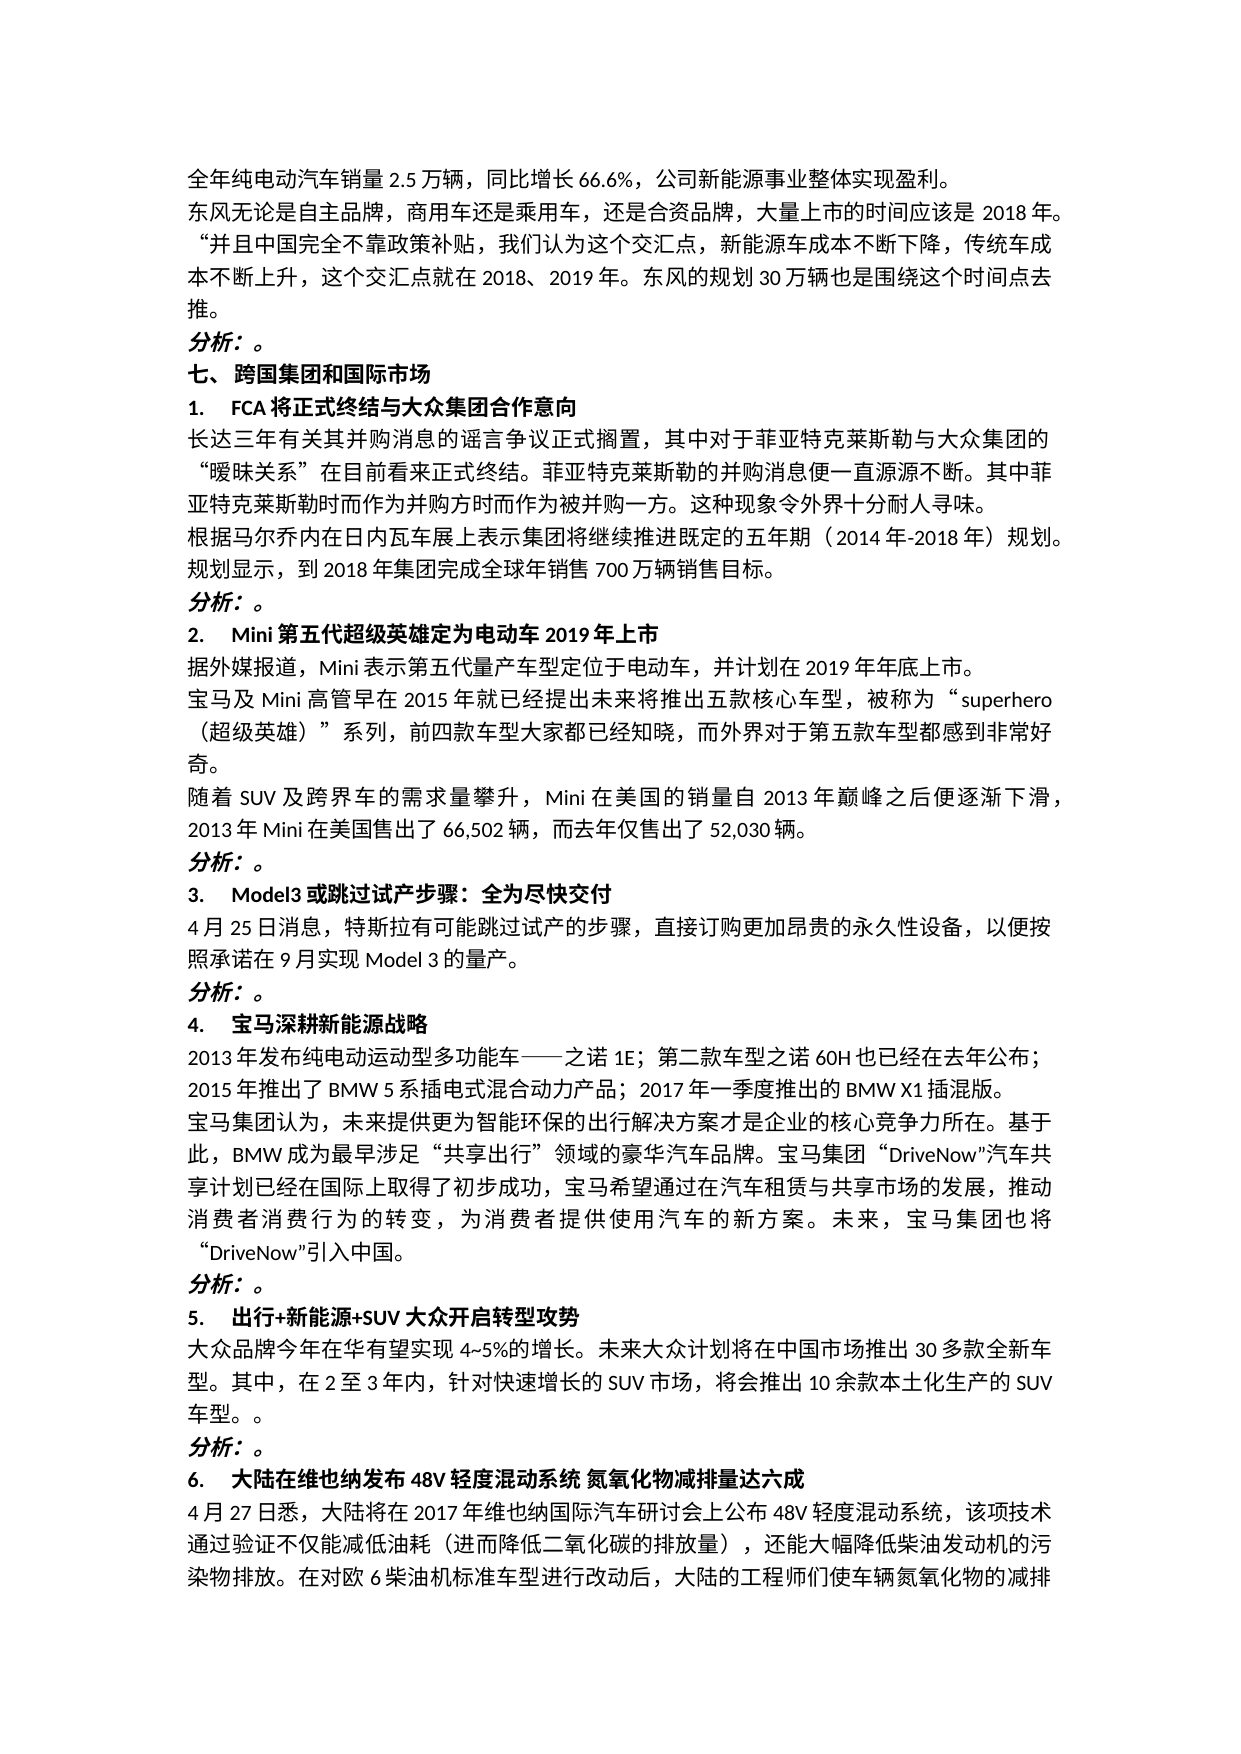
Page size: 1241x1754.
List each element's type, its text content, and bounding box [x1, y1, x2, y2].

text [187, 162, 1053, 194]
text 随着SUV及跨界车的需求量攀升，Mini在美国的销量自2013年巅峰之后便逐渐下滑，2013年Mini在美国售出了66,502辆，而去年仅售出了52,030辆。 [187, 779, 1053, 844]
text 宝马集团认为，未来提供更为智能环保的出行解决方案才是企业的核心竞争力所在。基于此，BMW成为最早涉足“共享出行”领域的豪华汽车品牌。宝马集团“DriveNow”汽车共享计划已经在国际上取得了初步成功，宝马希望通过在汽车租赁与共享市场的发展，推动消费者消费行为的转变，为消费者提供使用汽车的新方案。未来，宝马集团也将“DriveNow”引入中国。 [187, 1104, 1053, 1267]
text 4月25日消息，特斯拉有可能跳过试产的步骤，直接订购更加昂贵的永久性设备，以便按照承诺在9月实现Model 3的量产。 [187, 909, 1053, 974]
list Model3或跳过试产步骤：全为尽快交付 [187, 877, 1053, 909]
text 据外媒报道，Mini表示第五代量产车型定位于电动车，并计划在2019年年底上市。 [187, 649, 1053, 682]
list Mini第五代超级英雄定为电动车 2019年上市 [187, 617, 1053, 649]
text 分析：。 [187, 1429, 1053, 1462]
list 出行+新能源+SUV 大众开启转型攻势 [187, 1299, 1053, 1332]
list 跨国集团和国际市场 [187, 357, 1053, 389]
text 根据马尔乔内在日内瓦车展上表示集团将继续推进既定的五年期（2014年-2018年）规划。规划显示，到2018年集团完成全球年销售700万辆销售目标。 [187, 519, 1053, 584]
text 分析：。 [187, 324, 1053, 357]
text 大众品牌今年在华有望实现4~5%的增长。未来大众计划将在中国市场推出30多款全新车型。其中，在2至3年内，针对快速增长的SUV市场，将会推出10余款本土化生产的SUV车型。。 [187, 1332, 1053, 1429]
list 大陆在维也纳发布48V轻度混动系统 氮氧化物减排量达六成 [187, 1462, 1053, 1494]
text 2013年发布纯电动运动型多功能车——之诺1E；第二款车型之诺 60H也已经在去年公布；2015年推出了BMW 5系插电式混合动力产品；2017年一季度推出的BMW X1插混版。 [187, 1039, 1053, 1104]
text 宝马及Mini高管早在2015年就已经提出未来将推出五款核心车型，被称为“superhero（超级英雄）”系列，前四款车型大家都已经知晓，而外界对于第五款车型都感到非常好奇。 [187, 682, 1053, 779]
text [187, 1494, 1053, 1592]
text 分析：。 [187, 974, 1053, 1007]
text 长达三年有关其并购消息的谣言争议正式搁置，其中对于菲亚特克莱斯勒与大众集团的“暧昧关系”在目前看来正式终结。菲亚特克莱斯勒的并购消息便一直源源不断。其中菲亚特克莱斯勒时而作为并购方时而作为被并购一方。这种现象令外界十分耐人寻味。 [187, 422, 1053, 519]
text 分析：。 [187, 1267, 1053, 1299]
list FCA将正式终结与大众集团合作意向 [187, 389, 1053, 422]
text 分析：。 [187, 584, 1053, 617]
text 分析：。 [187, 844, 1053, 877]
text 东风无论是自主品牌，商用车还是乘用车，还是合资品牌，大量上市的时间应该是2018年。“并且中国完全不靠政策补贴，我们认为这个交汇点，新能源车成本不断下降，传统车成本不断上升，这个交汇点就在2018、2019年。东风的规划30万辆也是围绕这个时间点去推。 [187, 194, 1053, 324]
list 宝马深耕新能源战略 [187, 1007, 1053, 1039]
